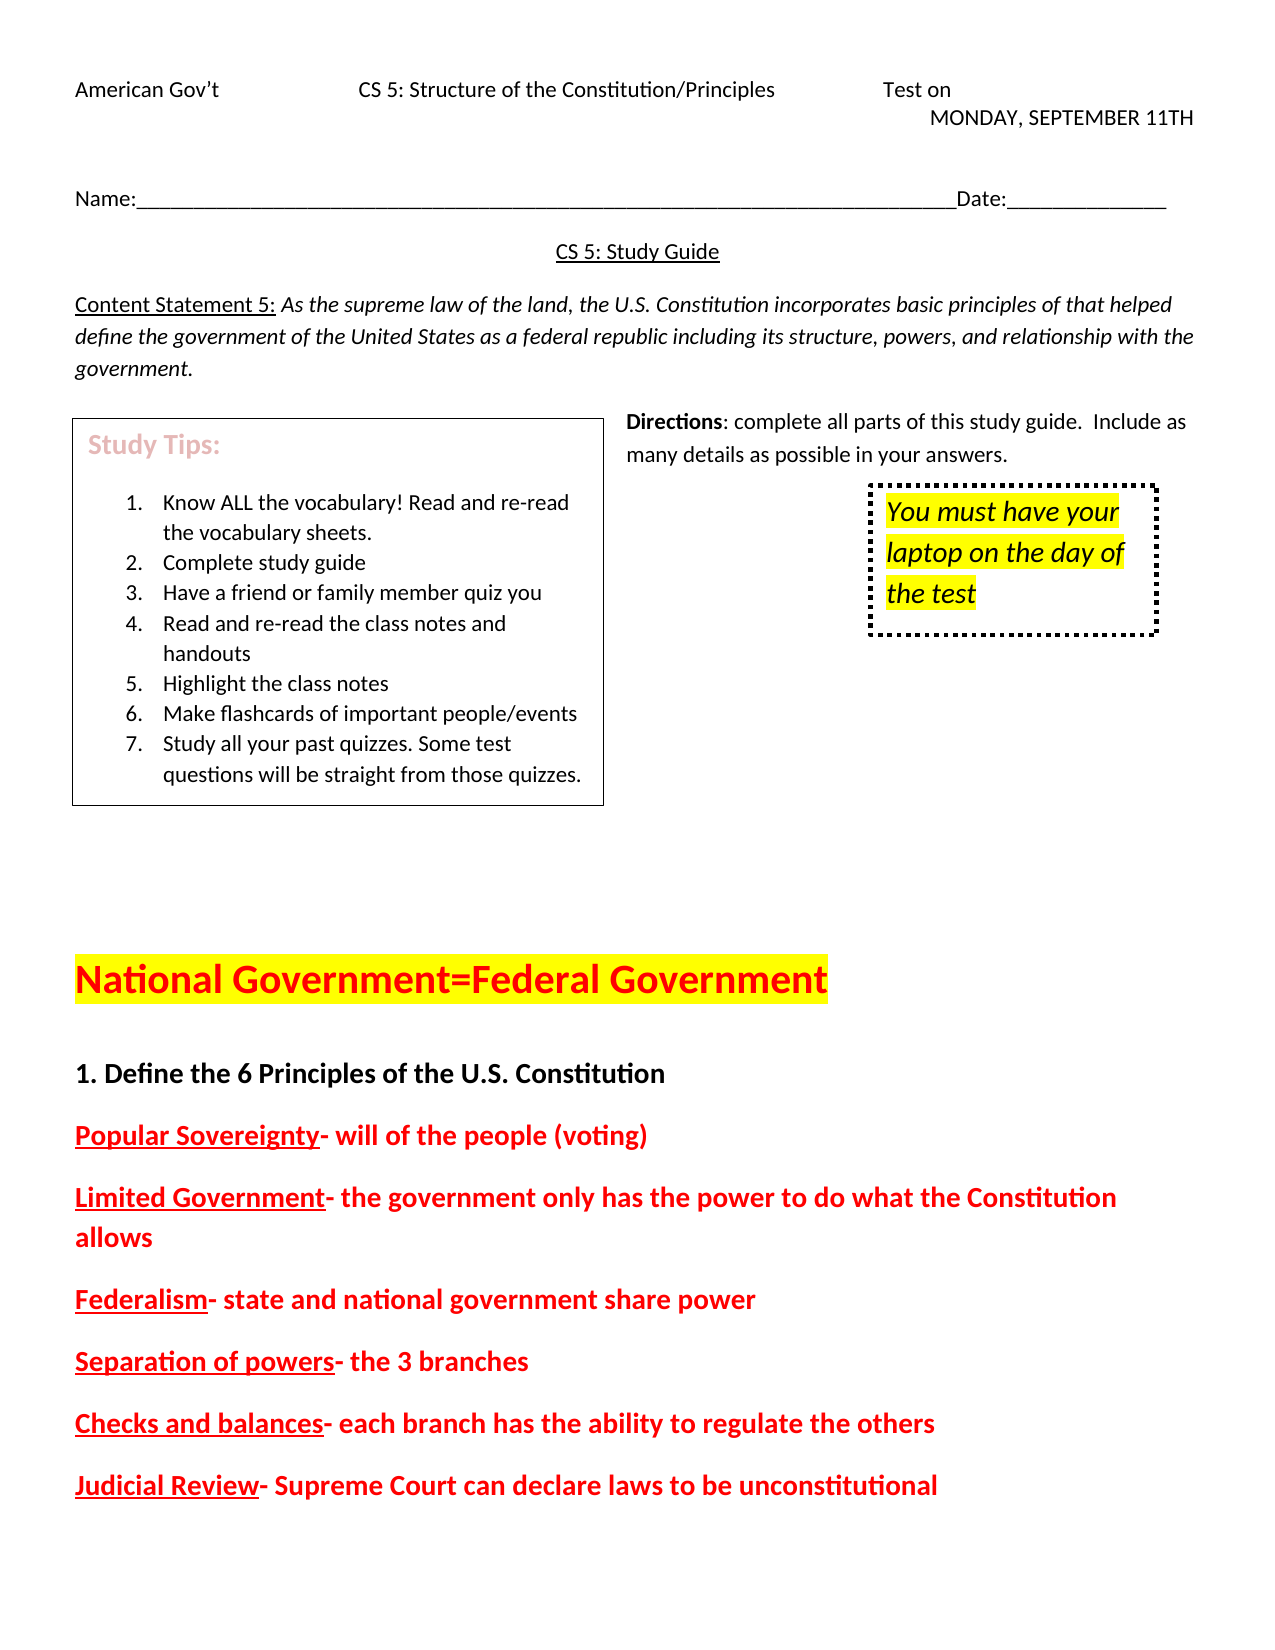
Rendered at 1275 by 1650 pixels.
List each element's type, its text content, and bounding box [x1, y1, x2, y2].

text Name:________________________________________________________________________Date:______________ [75, 184, 1200, 212]
text Popular Sovereignty- will of the people (voting) [75, 1117, 1200, 1152]
text Content Statement 5: As the supreme law of the land, the U.S. Constitution incorporates basic principles of that helped define the government of the United States as a federal republic including its structure, powers, and relationship with the government. [75, 290, 1200, 382]
text National Government=Federal Government [75, 953, 1200, 1004]
text Limited Government- the government only has the power to do what the Constitution allows [75, 1179, 1200, 1255]
text 1. Define the 6 Principles of the U.S. Constitution [75, 1055, 1200, 1091]
list Directions: complete all parts of this study guide. Include as many details as possible in your answers. [75, 407, 1200, 468]
text Separation of powers- the 3 branches [75, 1343, 1200, 1379]
text Checks and balances- each branch has the ability to regulate the others [75, 1405, 1200, 1441]
text Federalism- state and national government share power [75, 1281, 1200, 1317]
text Judicial Review- Supreme Court can declare laws to be unconstitutional [75, 1467, 1200, 1502]
text CS 5: Study Guide [75, 237, 1200, 265]
